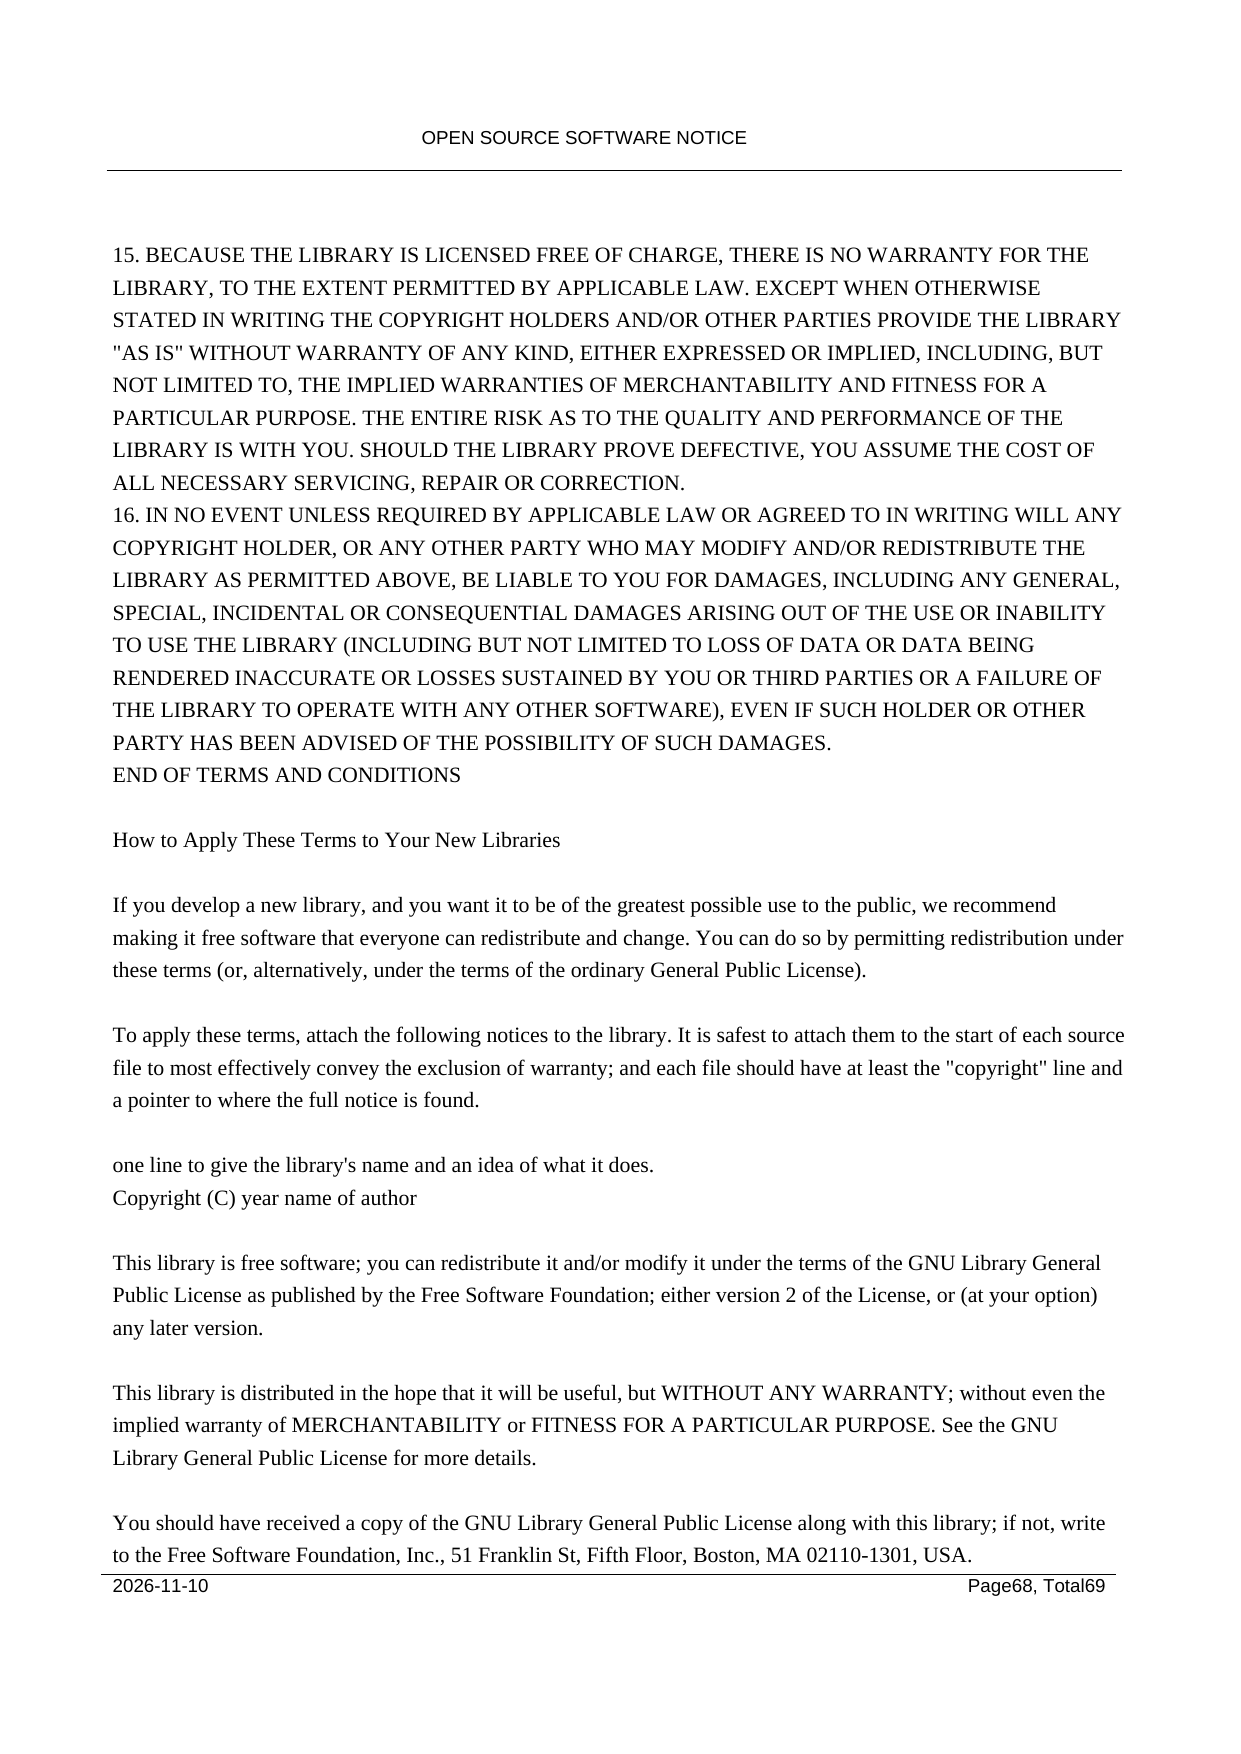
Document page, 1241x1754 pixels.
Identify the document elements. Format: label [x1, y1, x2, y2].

text [112, 206, 1128, 1571]
